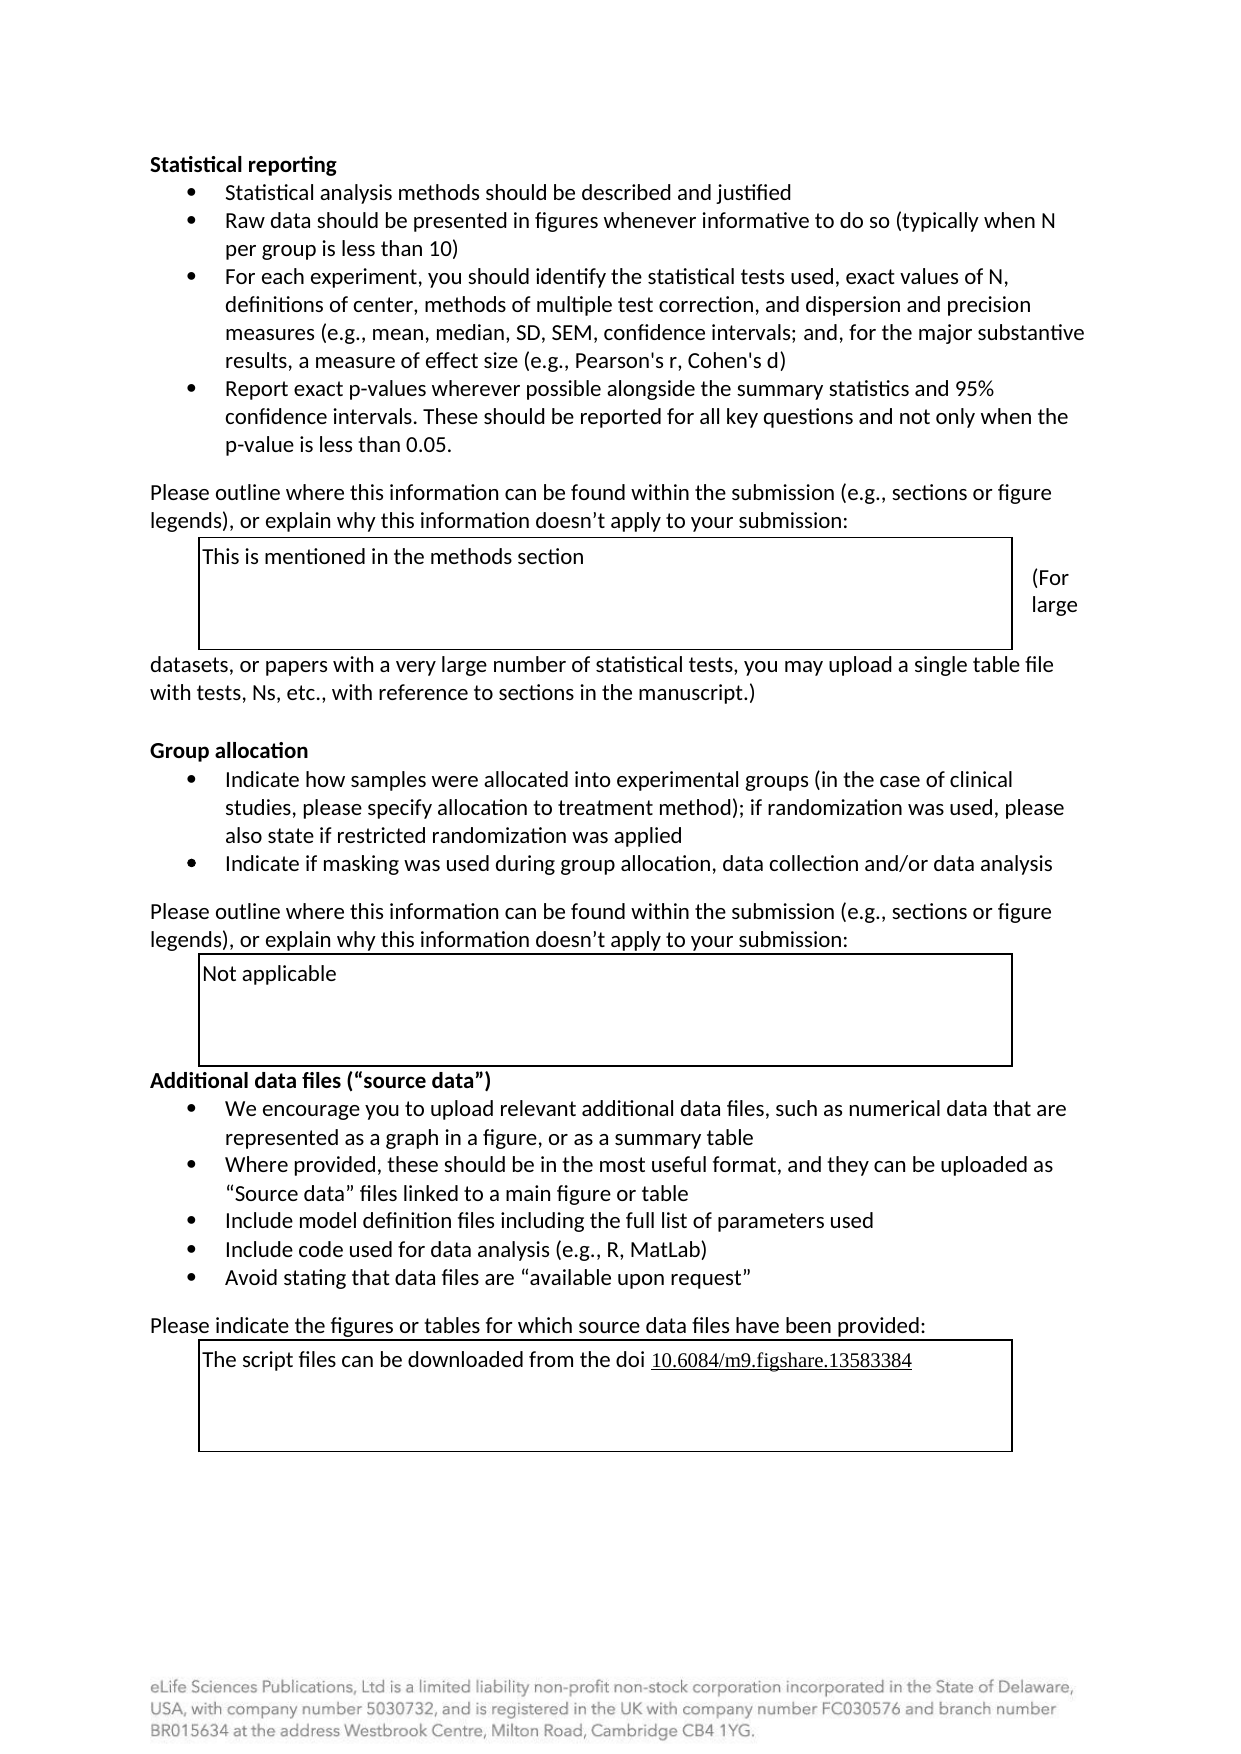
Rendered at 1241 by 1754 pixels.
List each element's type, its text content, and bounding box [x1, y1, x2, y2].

list Include code used for data analysis (e.g., R, MatLab) [187, 1235, 1090, 1263]
list We encourage you to upload relevant additional data files, such as numerical data that are represented as a graph in a figure, or as a summary table [187, 1094, 1090, 1151]
text Not applicable [200, 957, 1011, 989]
list For each experiment, you should identify the statistical tests used, exact values of N, definitions of center, methods of multiple test correction, and dispersion and precision measures (e.g., mean, median, SD, SEM, confidence intervals; and, for the major substantive results, a measure of effect size (e.g., Pearson's r, Cohen's d) [187, 262, 1090, 374]
list Statistical analysis methods should be described and justified [187, 178, 1090, 206]
list Indicate if masking was used during group allocation, data collection and/or data analysis [187, 849, 1090, 877]
list Raw data should be presented in figures whenever informative to do so (typically when N per group is less than 10) [187, 206, 1090, 262]
text This is mentioned in the methods section [200, 540, 1011, 573]
text Group allocation [150, 737, 1090, 765]
text Additional data files (“source data”) [150, 984, 1090, 1094]
picture [0, 1635, 1241, 1754]
text The script files can be downloaded from the doi 10.6084/m9.figshare.13583384 [200, 1343, 1011, 1375]
list Where provided, these should be in the most useful format, and they can be uploaded as “Source data” files linked to a main figure or table [187, 1151, 1090, 1207]
text Please indicate the figures or tables for which source data files have been provided: [150, 1311, 1090, 1339]
text (For large datasets, or papers with a very large number of statistical tests, you may upload a single table file with tests, Ns, etc., with reference to sections in the manuscript.) [150, 563, 1090, 706]
list Include model definition files including the full list of parameters used [187, 1207, 1090, 1235]
text Statistical reporting [150, 150, 1090, 178]
list Report exact p-values wherever possible alongside the summary statistics and 95% confidence intervals. These should be reported for all key questions and not only when the p-value is less than 0.05. [187, 374, 1090, 458]
list Avoid stating that data files are “available upon request” [187, 1263, 1090, 1291]
list Indicate how samples were allocated into experimental groups (in the case of clinical studies, please specify allocation to treatment method); if randomization was used, please also state if restricted randomization was applied [187, 765, 1090, 849]
